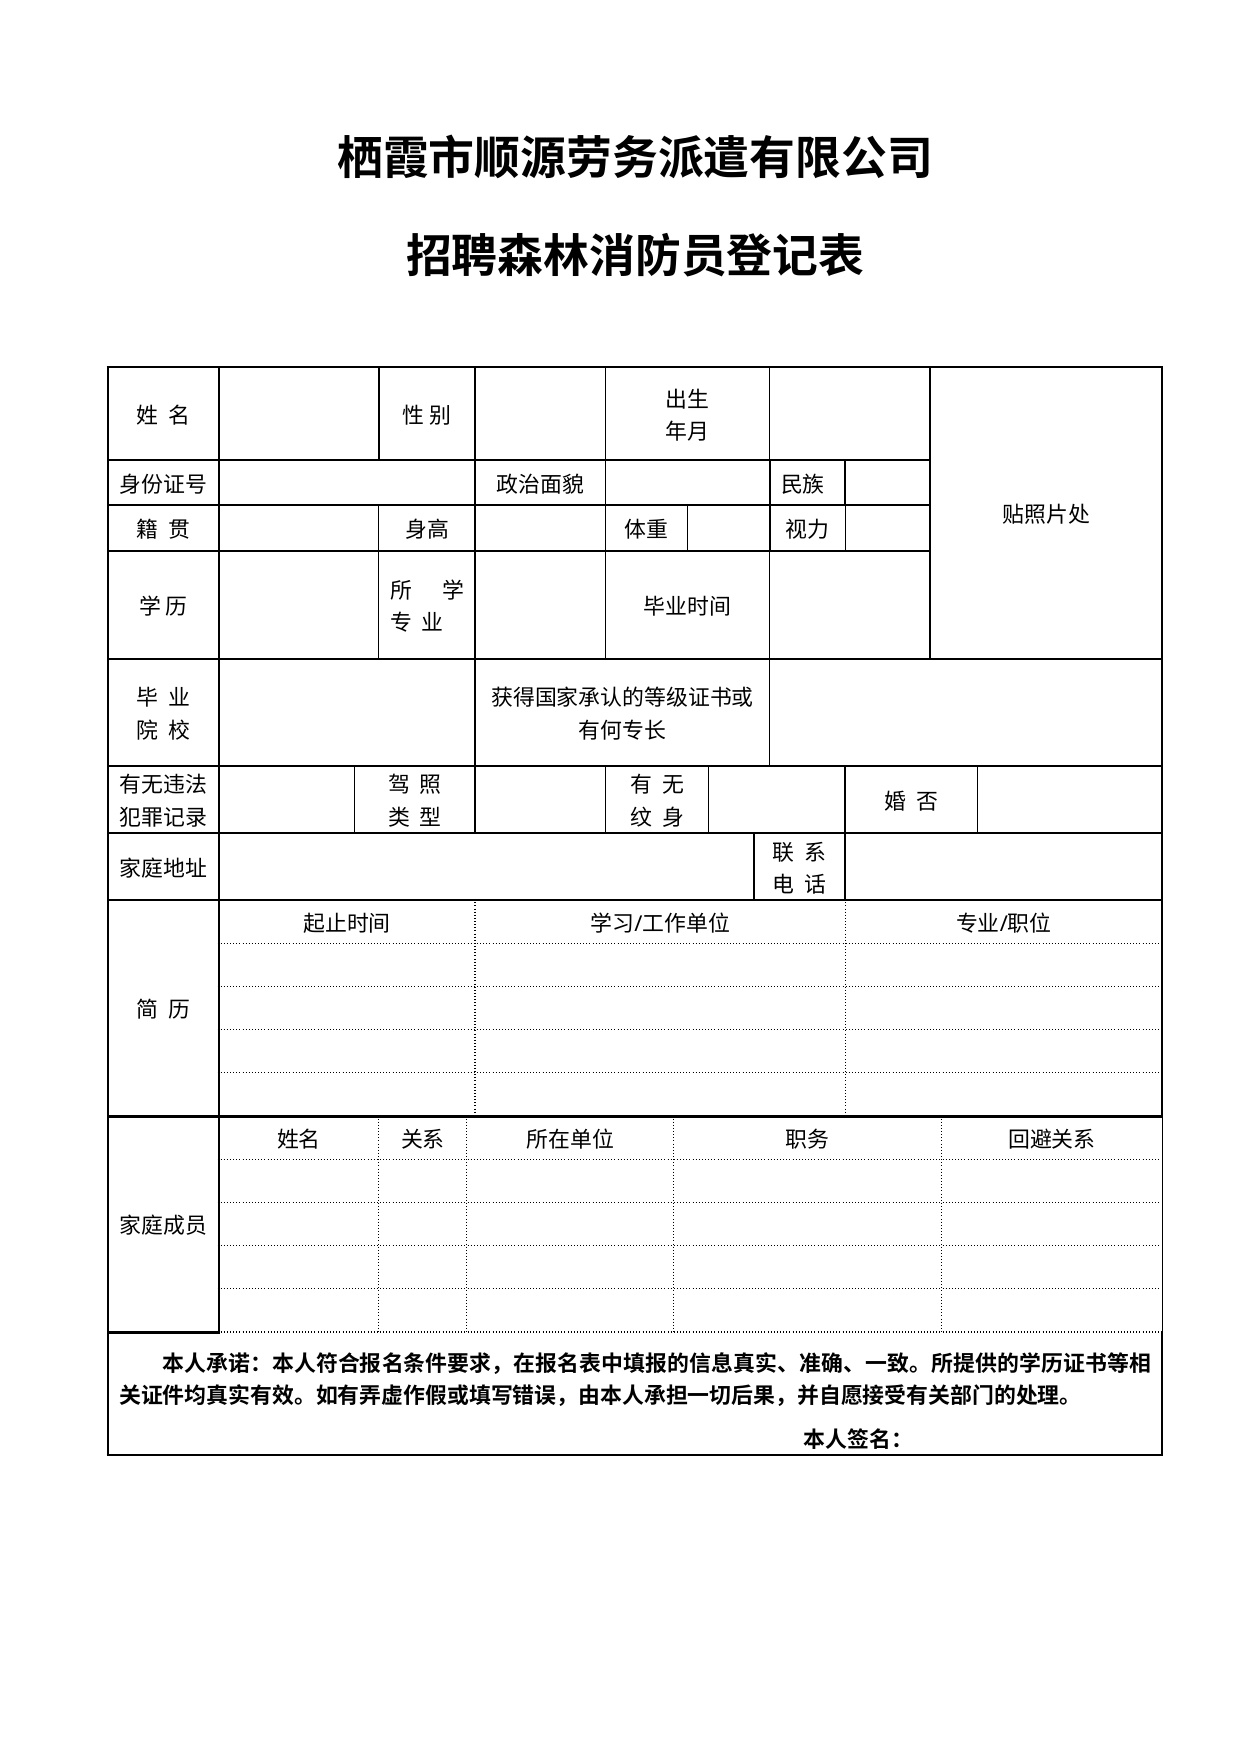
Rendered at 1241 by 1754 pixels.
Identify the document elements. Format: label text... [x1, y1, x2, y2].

table_cell [688, 506, 769, 550]
table_cell [476, 506, 605, 550]
table_cell [220, 1288, 379, 1331]
table_cell [467, 1202, 673, 1245]
table_cell [220, 1159, 379, 1202]
table_cell [941, 1288, 1162, 1331]
table_cell 关系 [379, 1118, 467, 1158]
table_cell [220, 552, 378, 657]
table_cell 政治面貌 [476, 461, 605, 504]
table_cell [379, 1159, 467, 1202]
table_cell 家庭成员 [109, 1118, 218, 1331]
table_header 性 别 [380, 368, 474, 459]
table_header [476, 368, 605, 459]
table_cell [475, 943, 845, 986]
table_cell 毕业时间 [606, 552, 769, 657]
table_cell [476, 767, 605, 832]
table_cell [709, 767, 844, 832]
table_cell [845, 986, 1161, 1029]
table_cell [220, 834, 753, 899]
table_cell [220, 660, 474, 765]
table_cell [220, 943, 475, 986]
table_cell [845, 943, 1161, 986]
table_cell [845, 1072, 1161, 1115]
table_cell [220, 461, 474, 504]
table_cell 起止时间 [220, 901, 475, 942]
table_cell 本人承诺：本人符合报名条件要求，在报名表中填报的信息真实、准确、一致。所提供的学历证书等相关证件均真实有效。如有弄虚作假或填写错误，由本人承担一切后果，并自愿接受有关部门的处理。 本人签名： [109, 1331, 1161, 1454]
table_header 出生 年月 [606, 368, 769, 459]
table_cell [475, 1072, 845, 1115]
table_cell [673, 1159, 941, 1202]
table_cell [467, 1159, 673, 1202]
table_cell 回避关系 [941, 1118, 1162, 1158]
table_cell [770, 660, 1161, 765]
table_cell [941, 1159, 1162, 1202]
table_cell 身份证号 [109, 461, 218, 504]
table_cell 体重 [606, 506, 687, 550]
table_cell [475, 1029, 845, 1072]
table_cell 简 历 [109, 901, 218, 1115]
table_cell 学习/工作单位 [475, 901, 845, 942]
table_cell [220, 1245, 379, 1288]
text 招聘森林消防员登记表 [89, 204, 1181, 301]
table_cell [220, 986, 475, 1029]
table_cell 学 历 [109, 552, 218, 657]
table_cell [845, 1029, 1161, 1072]
table_cell [978, 767, 1161, 832]
text 栖霞市顺源劳务派遣有限公司 [89, 106, 1181, 204]
table_cell 驾 照 类 型 [355, 767, 474, 832]
table_cell 职务 [673, 1118, 941, 1158]
table_cell [846, 506, 929, 550]
table_cell 毕 业 院 校 [109, 660, 218, 765]
table_header 姓 名 [109, 368, 218, 459]
table_cell 专业/职位 [845, 901, 1161, 942]
table_cell [846, 461, 929, 504]
table_header 贴照片处 [931, 368, 1161, 657]
table_cell [379, 1202, 467, 1245]
table_cell [379, 1245, 467, 1288]
table_cell 籍 贯 [109, 506, 218, 550]
table_cell [476, 552, 605, 657]
table_cell [475, 986, 845, 1029]
table_cell 姓名 [220, 1118, 379, 1158]
table_cell 所在单位 [467, 1118, 673, 1158]
table_cell 所 学专 业 [379, 552, 474, 657]
table_cell [941, 1202, 1162, 1245]
table_header [220, 368, 378, 459]
table_cell [673, 1245, 941, 1288]
table_cell [846, 834, 1161, 899]
table_header [770, 368, 929, 459]
table_cell 婚 否 [846, 767, 977, 832]
table_cell [220, 767, 354, 832]
table_cell 家庭地址 [109, 834, 218, 899]
table_cell [606, 461, 769, 504]
table_cell 有 无 纹 身 [606, 767, 708, 832]
table_cell 视力 [771, 506, 845, 550]
table_cell [941, 1245, 1162, 1288]
table_cell 民族 [771, 461, 844, 504]
table_cell [220, 1072, 475, 1115]
table_cell [673, 1202, 941, 1245]
table_cell 身高 [379, 506, 474, 550]
table_cell 获得国家承认的等级证书或有何专长 [476, 660, 769, 765]
table_cell [467, 1288, 673, 1331]
table_cell 联 系 电 话 [755, 834, 844, 899]
table_cell [220, 1029, 475, 1072]
table_cell [467, 1245, 673, 1288]
table_cell [673, 1288, 941, 1331]
table_cell 有无违法犯罪记录 [109, 767, 218, 832]
table_cell [770, 552, 929, 657]
table_cell [220, 506, 378, 550]
table_cell [220, 1202, 379, 1245]
table_cell [379, 1288, 467, 1331]
